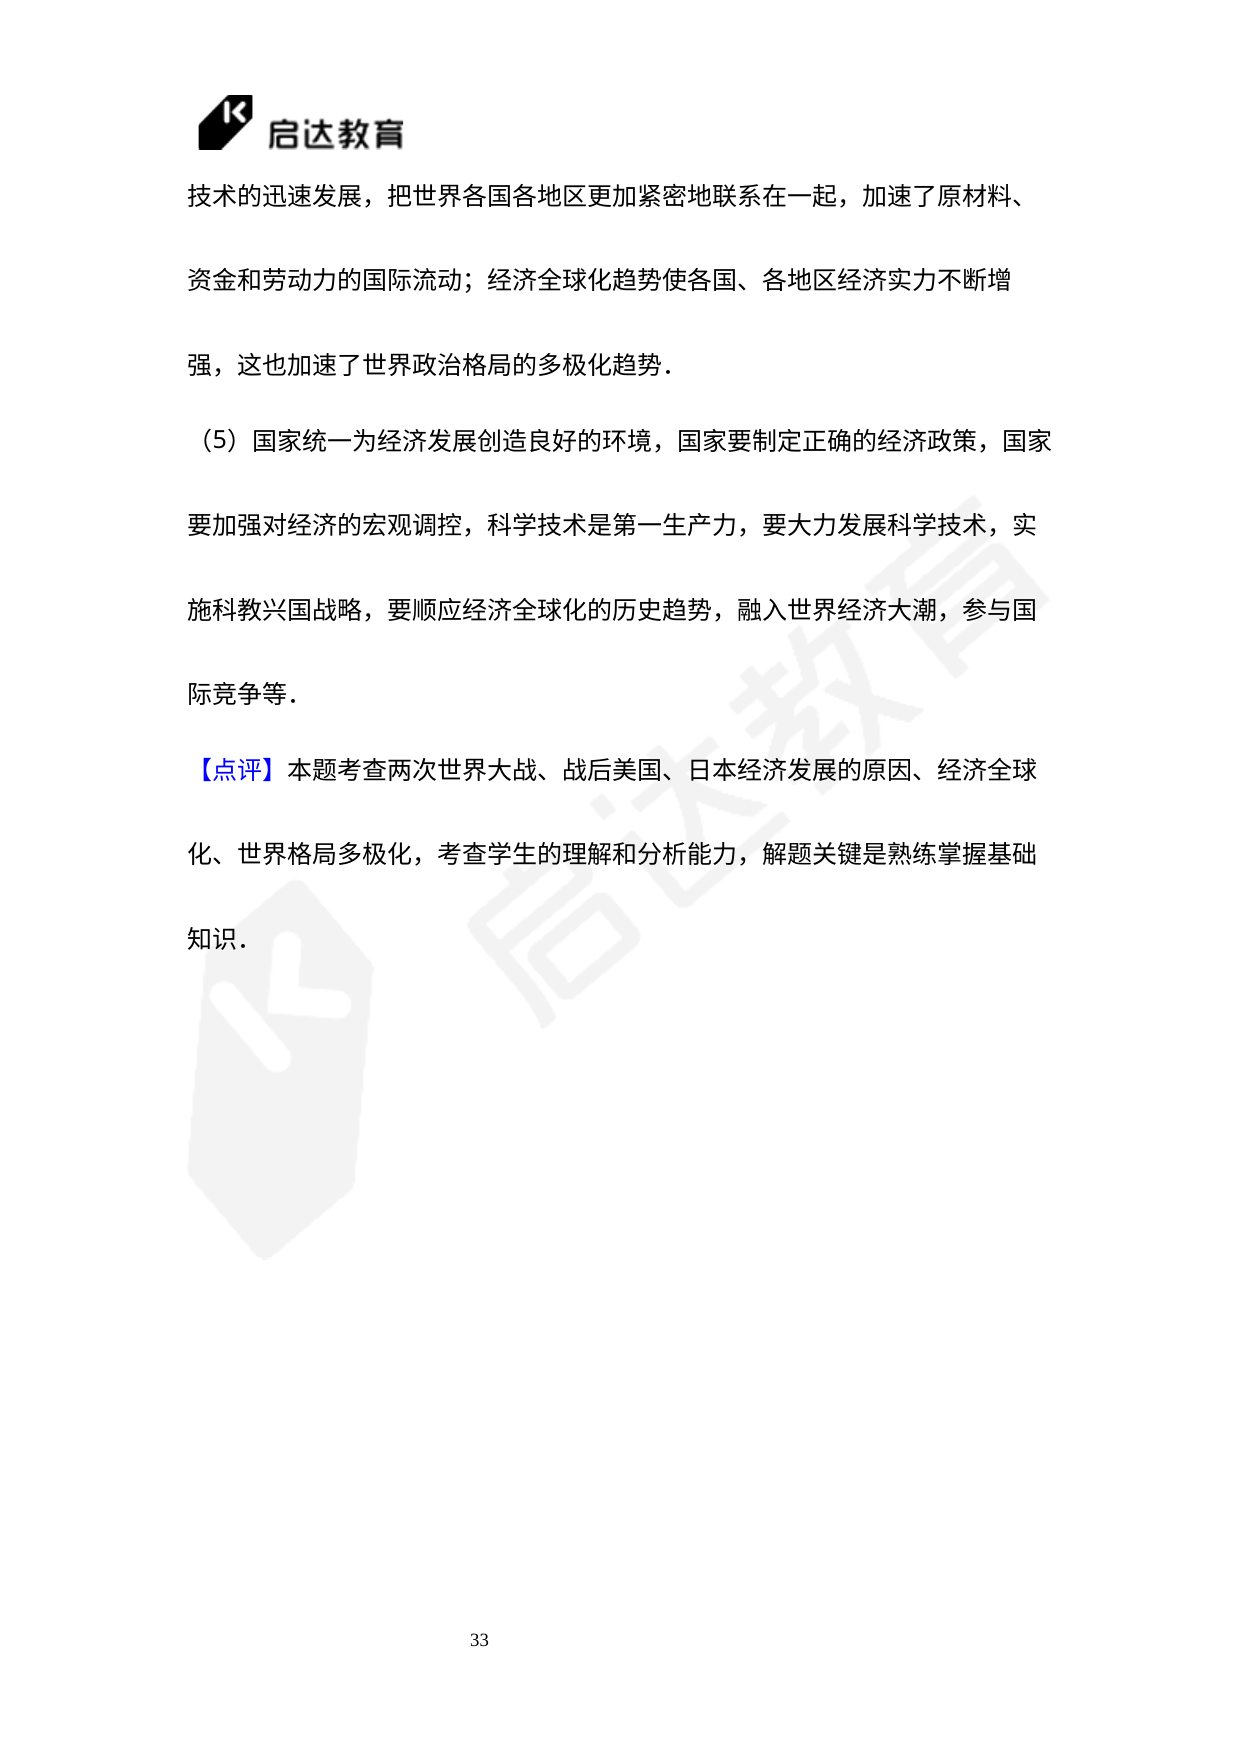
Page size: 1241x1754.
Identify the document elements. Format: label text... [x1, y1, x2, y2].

text 【点评】本题考查两次世界大战、战后美国、日本经济发展的原因、经济全球化、世界格局多极化，考查学生的理解和分析能力，解题关键是熟练掌握基础知识． [187, 736, 1053, 970]
picture [198, 95, 404, 150]
text （5）国家统一为经济发展创造良好的环境，国家要制定正确的经济政策，国家要加强对经济的宏观调控，科学技术是第一生产力，要大力发展科学技术，实施科教兴国战略，要顺应经济全球化的历史趋势，融入世界经济大潮，参与国际竞争等． [187, 407, 1053, 725]
text （4）经济全球化；第三次科技革命的推动，特别是20世纪90年代以来信息技术的迅速发展，把世界各国各地区更加紧密地联系在一起，加速了原材料、资金和劳动力的国际流动；经济全球化趋势使各国、各地区经济实力不断增强，这也加速了世界政治格局的多极化趋势． [187, 162, 1053, 396]
